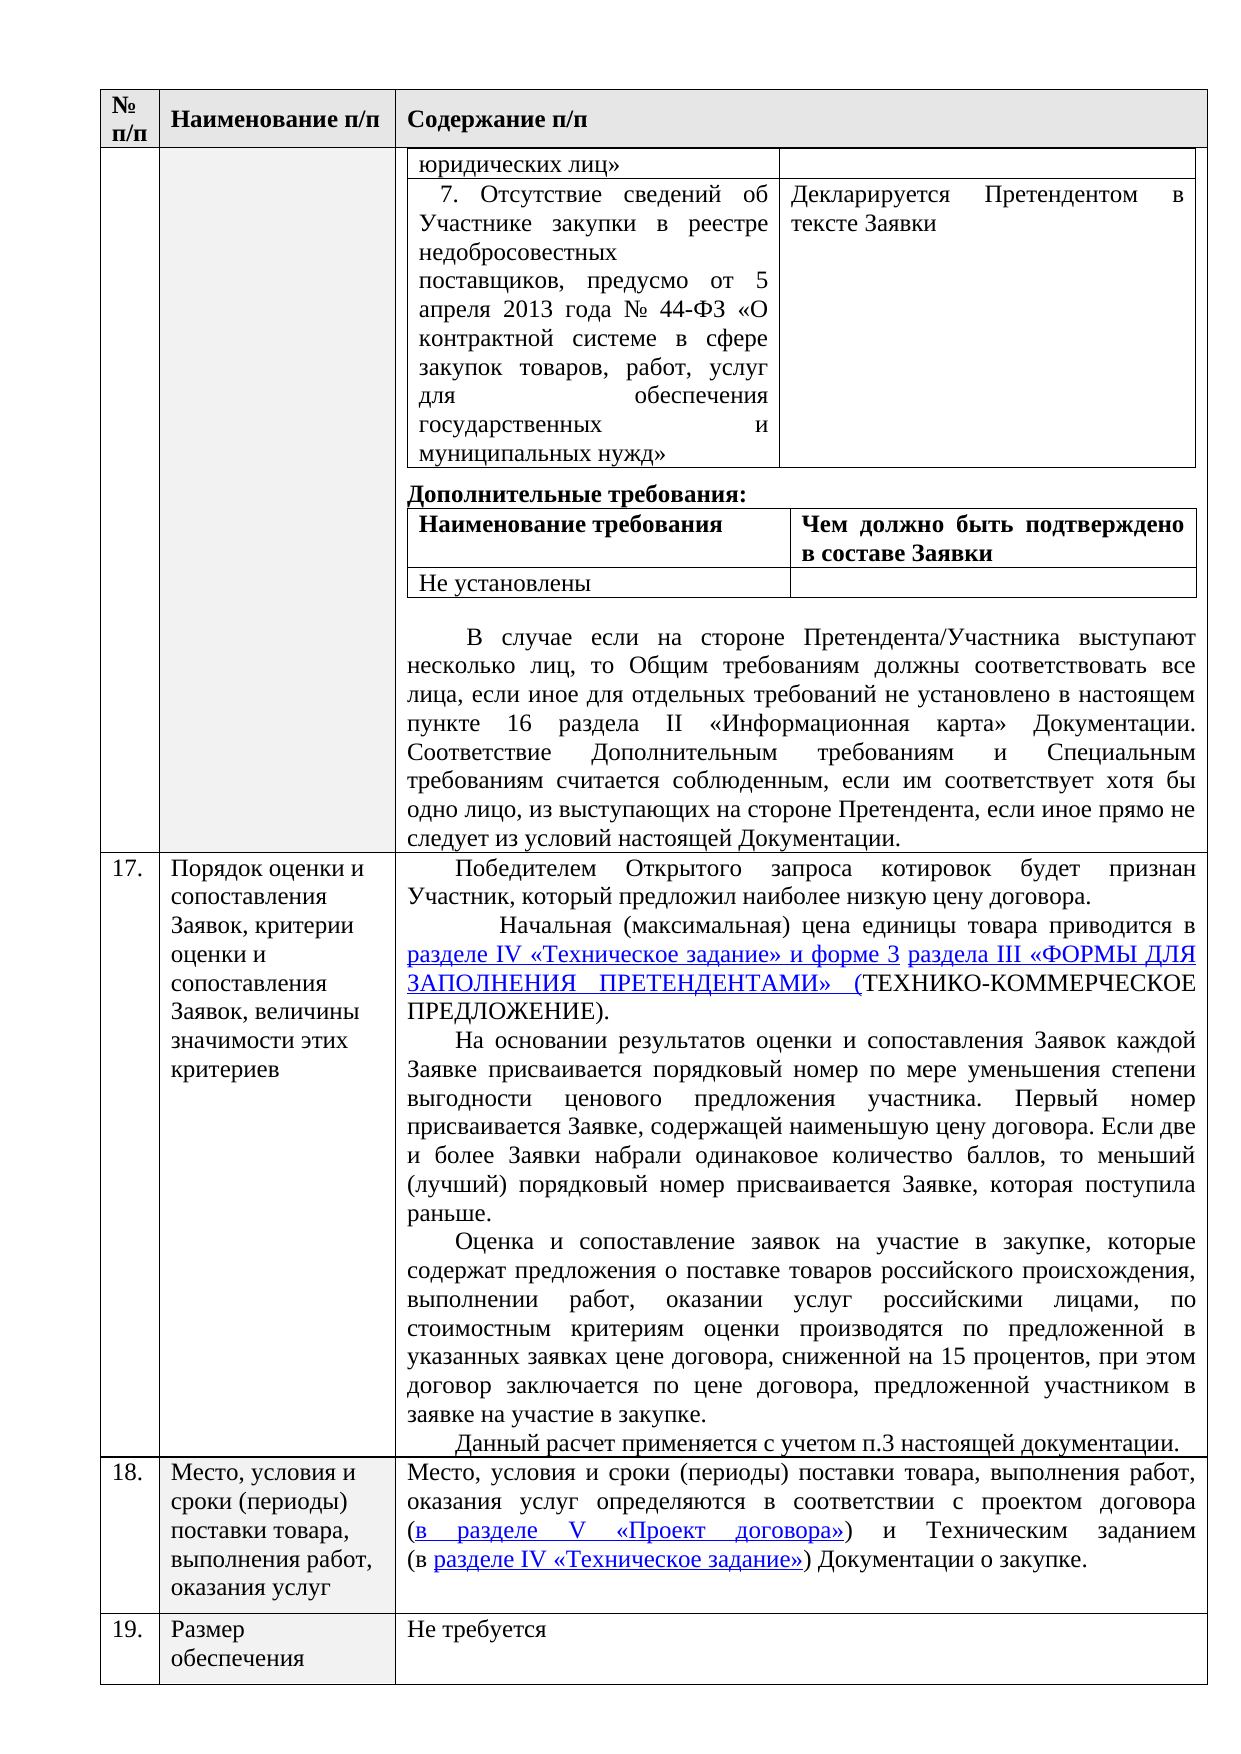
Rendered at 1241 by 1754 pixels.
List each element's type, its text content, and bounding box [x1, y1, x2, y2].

table_header № п/п [101, 90, 159, 147]
table_cell Место, условия и сроки (периоды) поставки товара, выполнения работ, оказания услуг определяются в соответствии с проектом договора (в разделе V «Проект договора») и Техническим заданием (в разделе IV «Техническое задание») Документации о закупке. [396, 1458, 1207, 1613]
table_cell Место, условия и сроки (периоды) поставки товара, выполнения работ, оказания услуг [160, 1458, 395, 1613]
table_cell [101, 1614, 159, 1683]
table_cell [160, 1614, 395, 1683]
table_cell [101, 853, 159, 1456]
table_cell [160, 148, 395, 852]
table_cell [101, 1458, 159, 1613]
table_cell [101, 148, 159, 852]
table_header Наименование п/п [160, 90, 395, 147]
table_cell Победителем Открытого запроса котировок будет признан Участник, который предложил наиболее низкую цену договора. Начальная (максимальная) цена единицы товара приводится в разделе IV «Техническое задание» и форме 3 раздела III «ФОРМЫ ДЛЯ ЗАПОЛНЕНИЯ ПРЕТЕНДЕНТАМИ» (ТЕХНИКО-КОММЕРЧЕСКОЕ ПРЕДЛОЖЕНИЕ). На основании результатов оценки и сопоставления Заявок каждой Заявке присваивается порядковый номер по мере уменьшения степени выгодности ценового предложения участника. Первый номер присваивается Заявке, содержащей наименьшую цену договора. Если две и более Заявки набрали одинаковое количество баллов, то меньший (лучший) порядковый номер присваивается Заявке, которая поступила раньше. Оценка и сопоставление заявок на участие в закупке, которые содержат предложения о поставке товаров российского происхождения, выполнении работ, оказании услуг российскими лицами, по стоимостным критериям оценки производятся по предложенной в указанных заявках цене договора, сниженной на 15 процентов, при этом договор заключается по цене договора, предложенной участником в заявке на участие в закупке. Данный расчет применяется с учетом п.3 настоящей документации. [396, 853, 1207, 1456]
table_cell Не требуется [396, 1614, 1207, 1683]
table_cell Порядок оценки и сопоставления Заявок, критерии оценки и сопоставления Заявок, величины значимости этих критериев [160, 853, 395, 1456]
table_header Содержание п/п [396, 90, 1207, 147]
